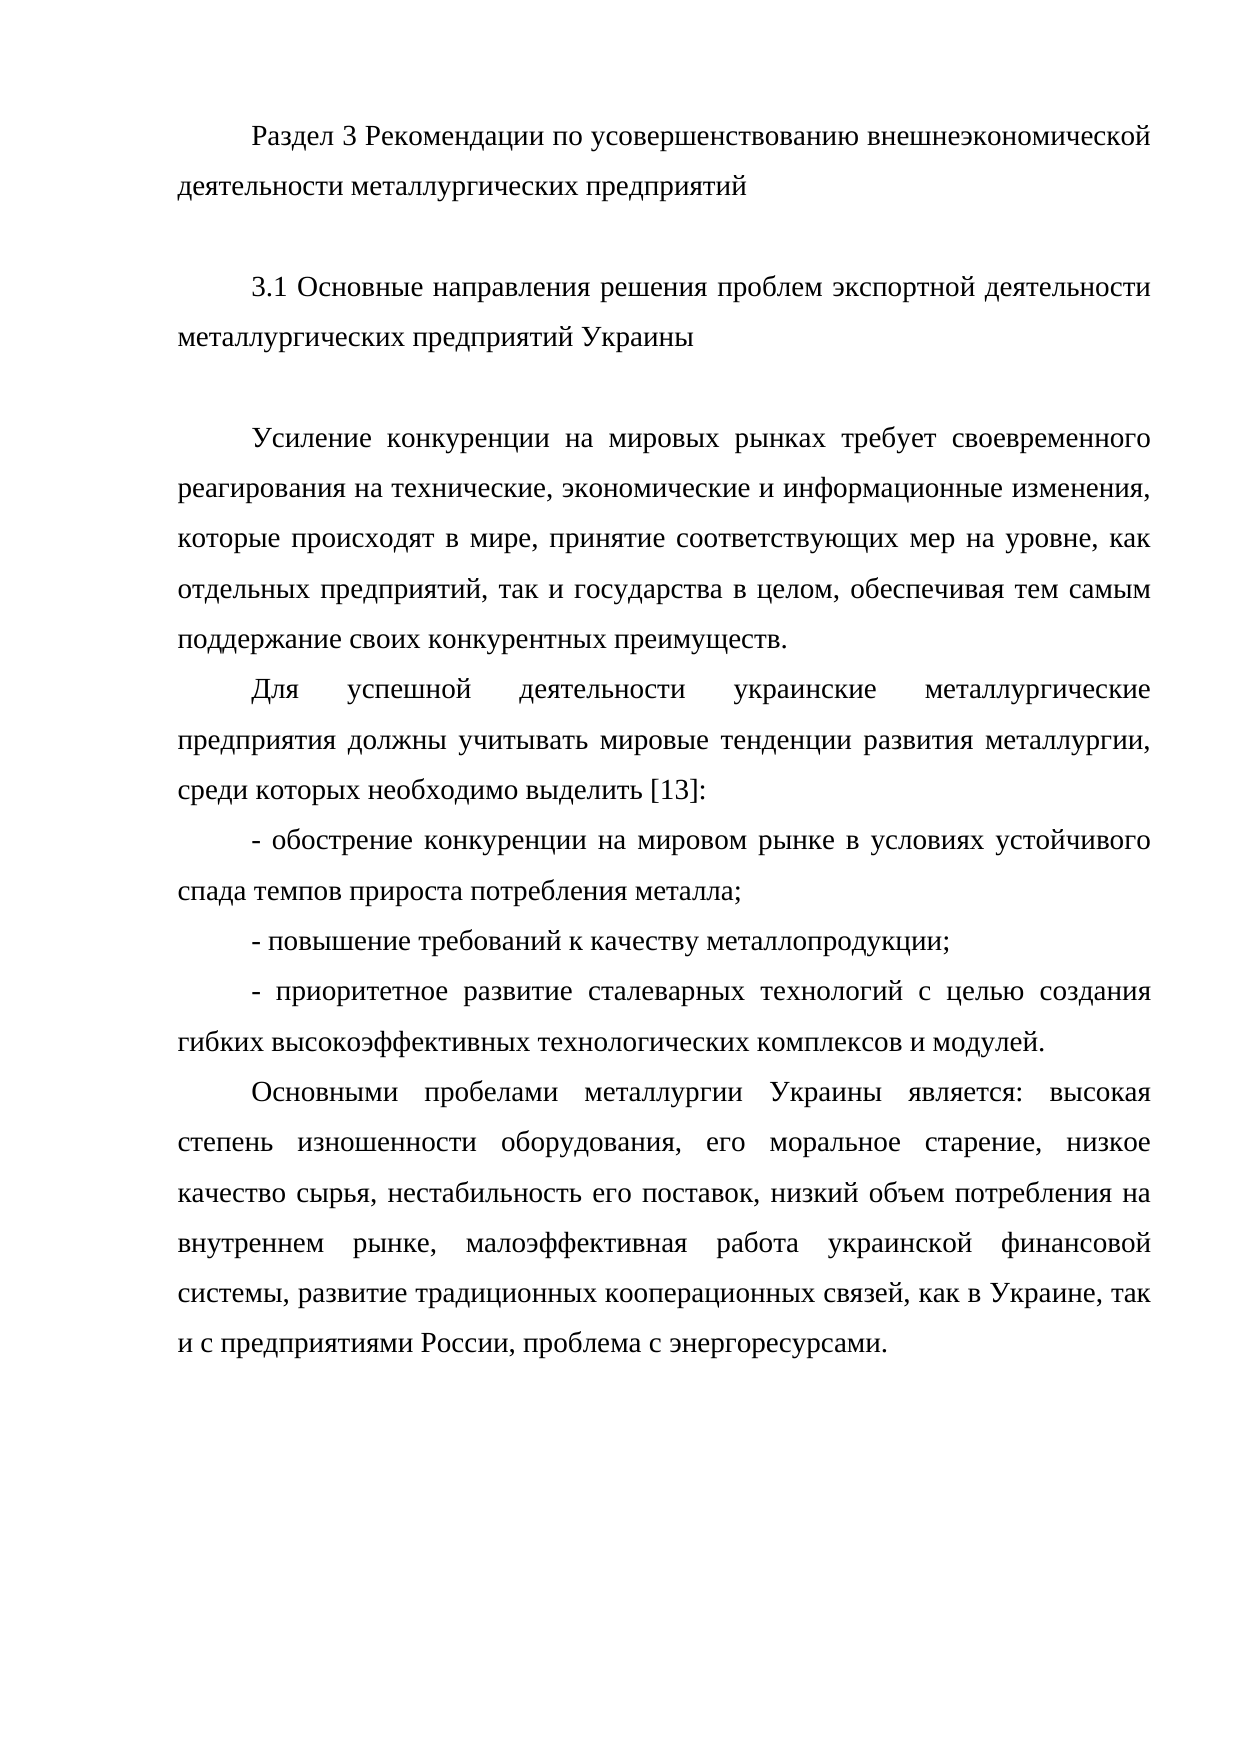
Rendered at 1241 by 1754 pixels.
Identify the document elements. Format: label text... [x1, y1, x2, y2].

text - повышение требований к качеству металлопродукции; [177, 923, 1152, 957]
text 3.1 Основные направления решения проблем экспортной деятельности металлургических предприятий Украины [177, 269, 1152, 353]
text Раздел 3 Рекомендации по усовершенствованию внешнеэкономической деятельности металлургических предприятий [177, 118, 1152, 202]
text - обострение конкуренции на мировом рынке в условиях устойчивого спада темпов прироста потребления металла; [177, 822, 1152, 906]
text - приоритетное развитие сталеварных технологий с целью создания гибких высокоэффективных технологических комплексов и модулей. [177, 973, 1152, 1057]
text Усиление конкуренции на мировых рынках требует своевременного реагирования на технические, экономические и информационные изменения, которые происходят в мире, принятие соответствующих мер на уровне, как отдельных предприятий, так и государства в целом, обеспечивая тем самым поддержание своих конкурентных преимуществ. [177, 420, 1152, 655]
text Основными пробелами металлургии Украины является: высокая степень изношенности оборудования, его моральное старение, низкое качество сырья, нестабильность его поставок, низкий объем потребления на внутреннем рынке, малоэффективная работа украинской финансовой системы, развитие традиционных кооперационных связей, как в Украине, так и с предприятиями России, проблема с энергоресурсами. [177, 1074, 1152, 1359]
text Для успешной деятельности украинские металлургические предприятия должны учитывать мировые тенденции развития металлургии, среди которых необходимо выделить [13]: [177, 672, 1152, 806]
